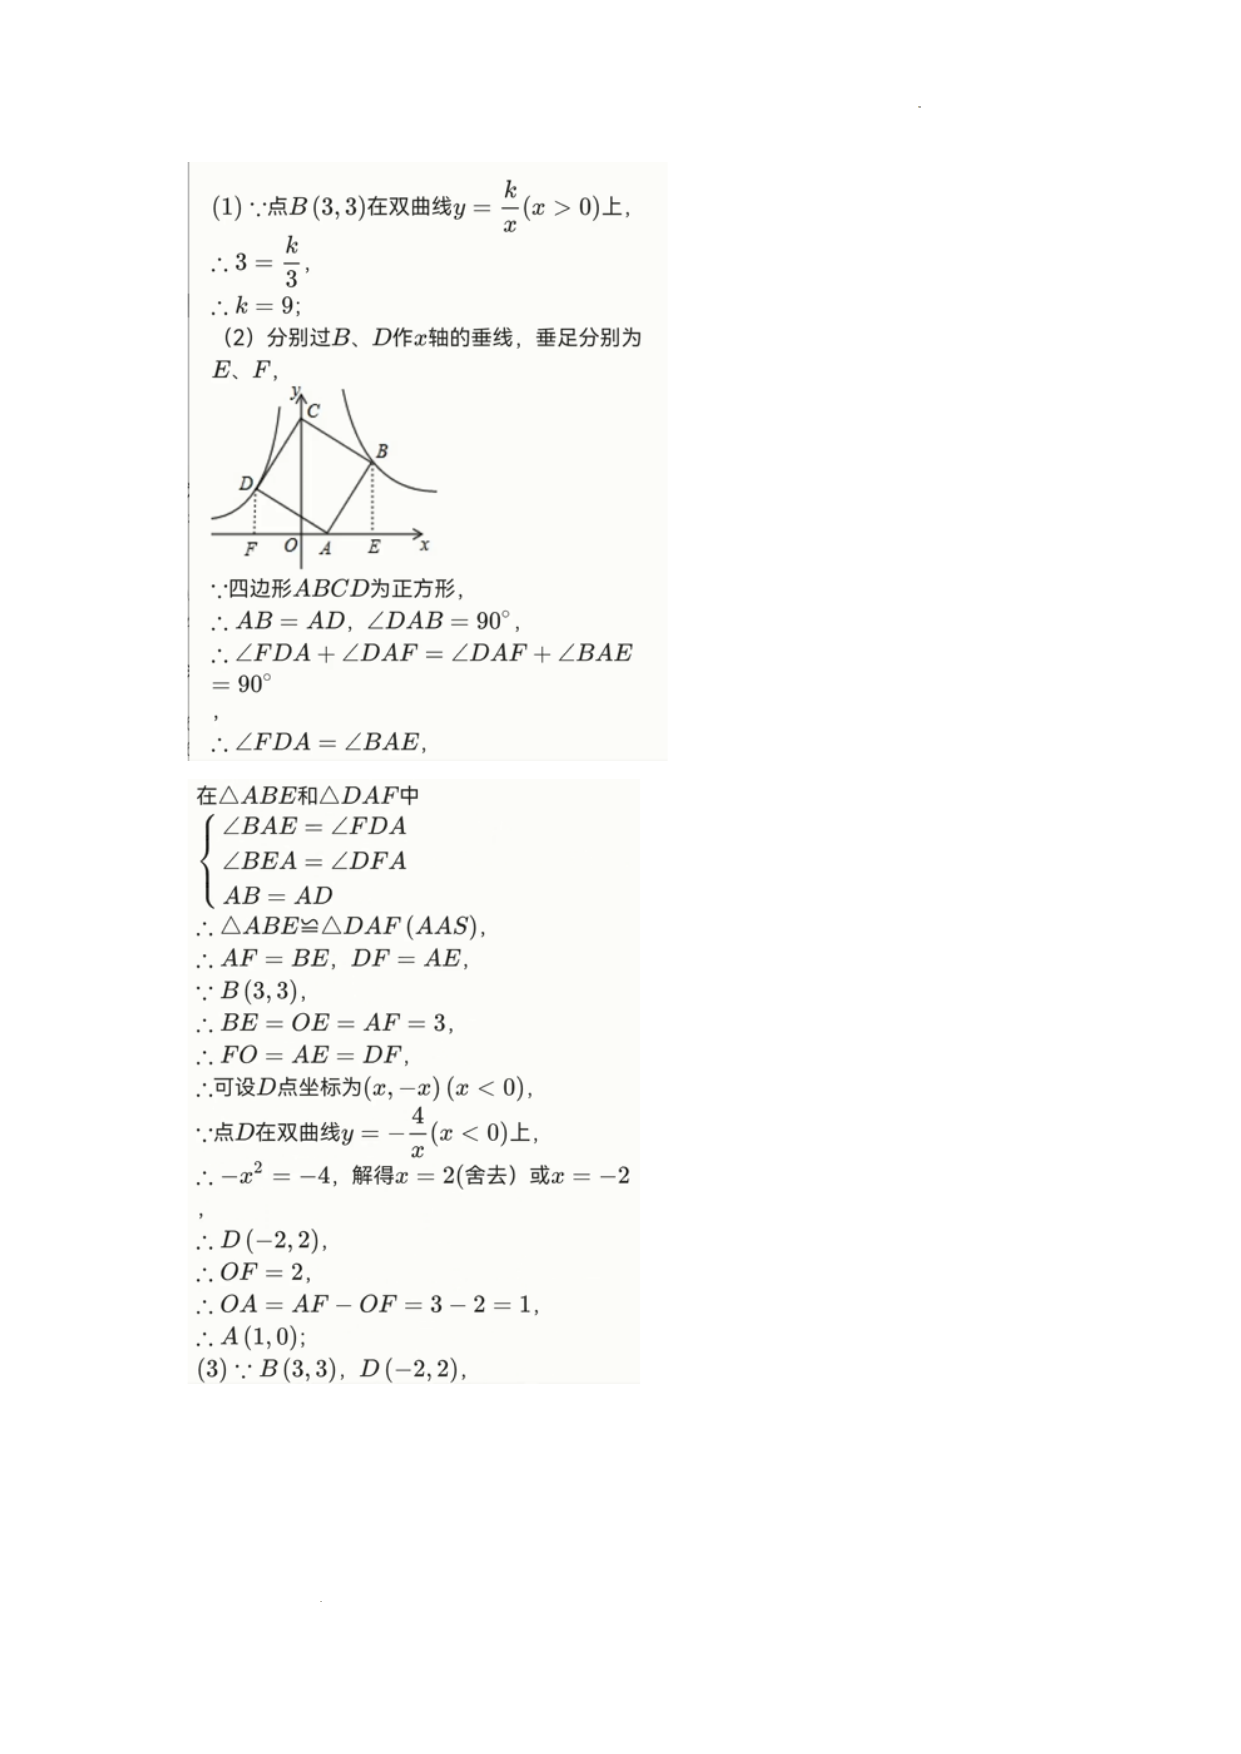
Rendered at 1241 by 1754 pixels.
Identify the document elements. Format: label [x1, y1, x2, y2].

picture [187, 779, 640, 1384]
picture [187, 162, 668, 761]
